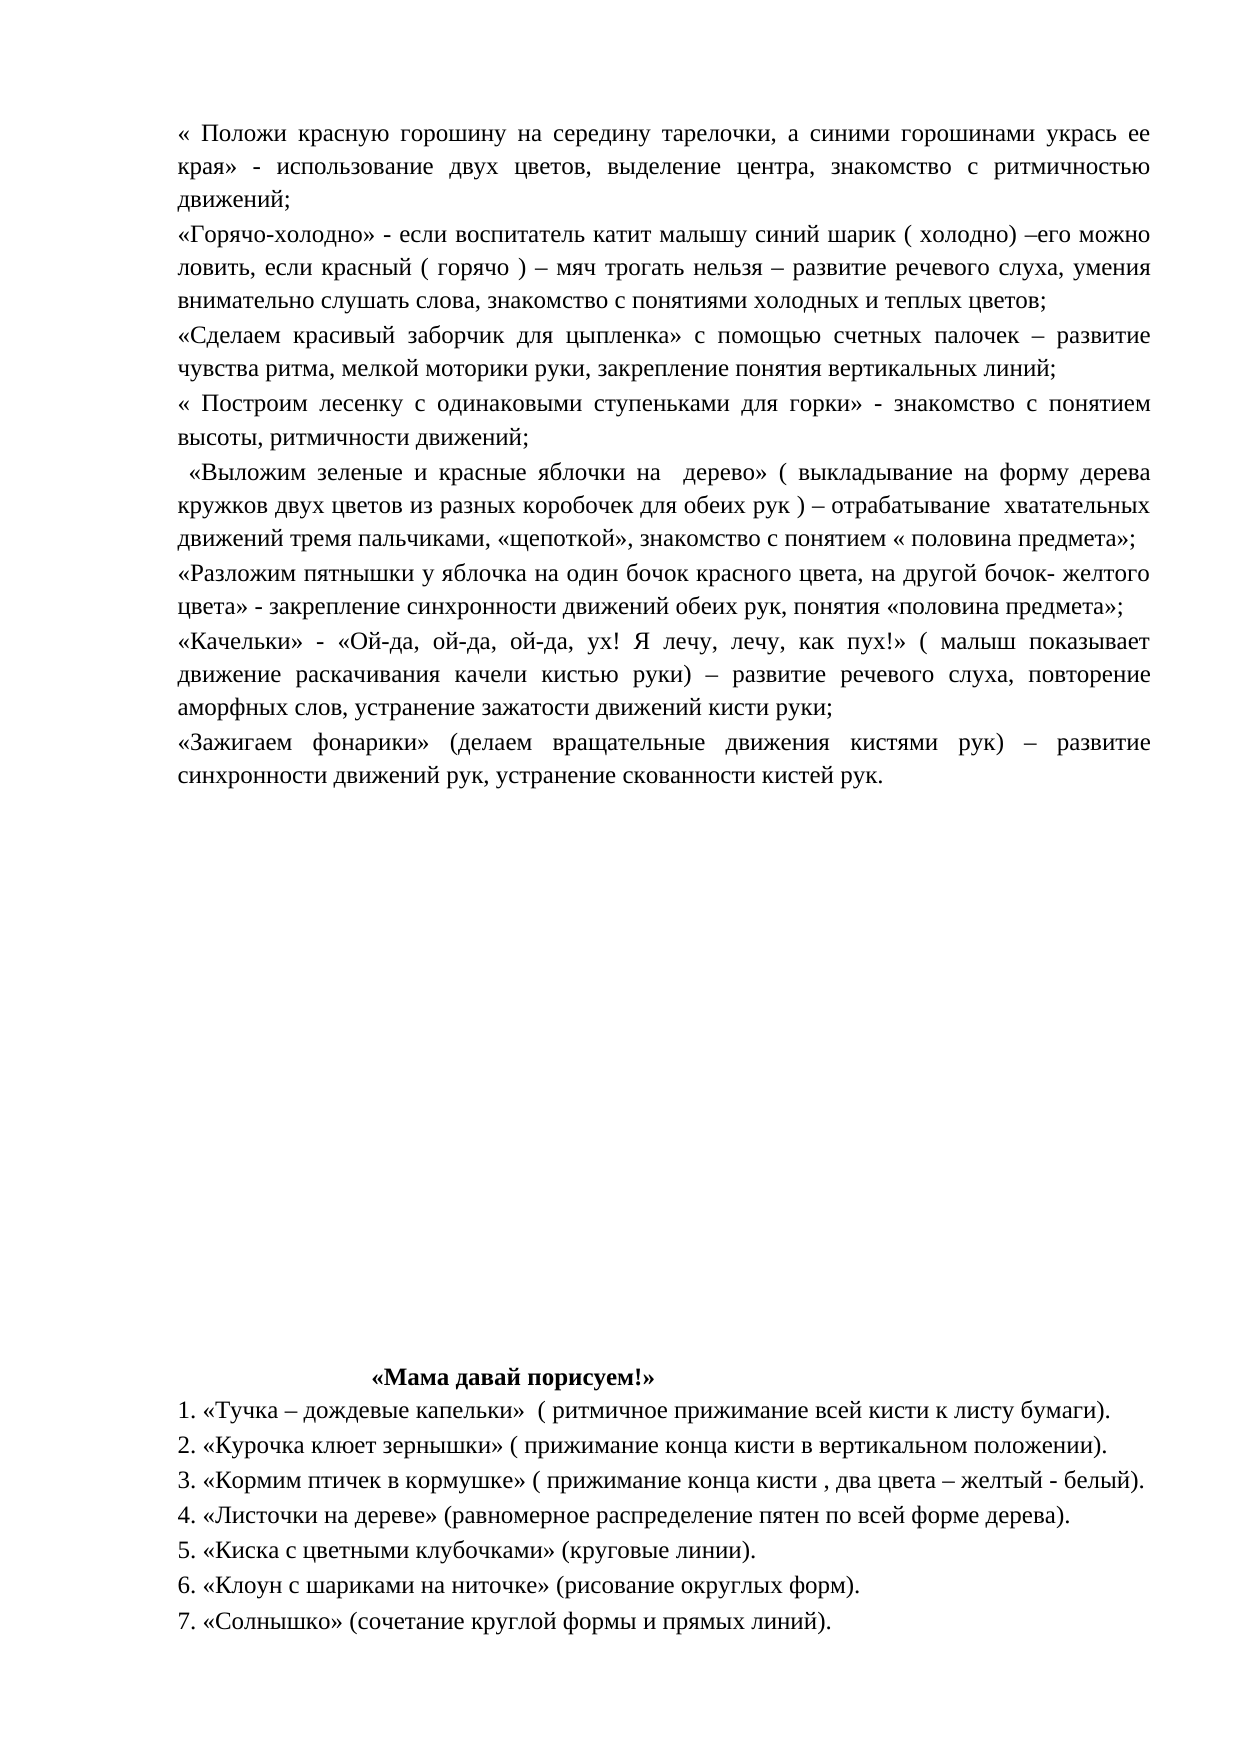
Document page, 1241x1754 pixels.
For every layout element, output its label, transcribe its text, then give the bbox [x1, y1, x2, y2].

text 2. «Курочка клюет зернышки» ( прижимание конца кисти в вертикальном положении). [177, 1430, 1152, 1459]
text « Построим лесенку с одинаковыми ступеньками для горки» - знакомство с понятием высоты, ритмичности движений; [177, 388, 1152, 450]
text «Выложим зеленые и красные яблочки на дерево» ( выкладывание на форму дерева кружков двух цветов из разных коробочек для обеих рук ) – отрабатывание хватательных движений тремя пальчиками, «щепоткой», знакомство с понятием « половина предмета»; [177, 457, 1152, 551]
text «Зажигаем фонарики» (делаем вращательные движения кистями рук) – развитие синхронности движений рук, устранение скованности кистей рук. [177, 727, 1152, 789]
text « Положи красную горошину на середину тарелочки, а синими горошинами укрась ее края» - использование двух цветов, выделение центра, знакомство с ритмичностью движений; [177, 118, 1152, 213]
text «Мама давай порисуем!» 1. «Тучка – дождевые капельки» ( ритмичное прижимание всей кисти к листу бумаги). [177, 1296, 1152, 1424]
text 5. «Киска с цветными клубочками» (круговые линии). [177, 1536, 1152, 1564]
text «Качельки» - «Ой-да, ой-да, ой-да, ух! Я лечу, лечу, как пух!» ( малыш показывает движение раскачивания качели кистью руки) – развитие речевого слуха, повторение аморфных слов, устранение зажатости движений кисти руки; [177, 626, 1152, 721]
text 6. «Клоун с шариками на ниточке» (рисование округлых форм). [177, 1571, 1152, 1599]
text «Сделаем красивый заборчик для цыпленка» с помощью счетных палочек – развитие чувства ритма, мелкой моторики руки, закрепление понятия вертикальных линий; [177, 320, 1152, 382]
text 7. «Солнышко» (сочетание круглой формы и прямых линий). [177, 1606, 1152, 1634]
text 3. «Кормим птичек в кормушке» ( прижимание конца кисти , два цвета – желтый - белый). [177, 1465, 1152, 1494]
text «Горячо-холодно» - если воспитатель катит малышу синий шарик ( холодно) –его можно ловить, если красный ( горячо ) – мяч трогать нельзя – развитие речевого слуха, умения внимательно слушать слова, знакомство с понятиями холодных и теплых цветов; [177, 219, 1152, 314]
text «Разложим пятнышки у яблочка на один бочок красного цвета, на другой бочок- желтого цвета» - закрепление синхронности движений обеих рук, понятия «половина предмета»; [177, 558, 1152, 619]
text 4. «Листочки на дереве» (равномерное распределение пятен по всей форме дерева). [177, 1500, 1152, 1529]
